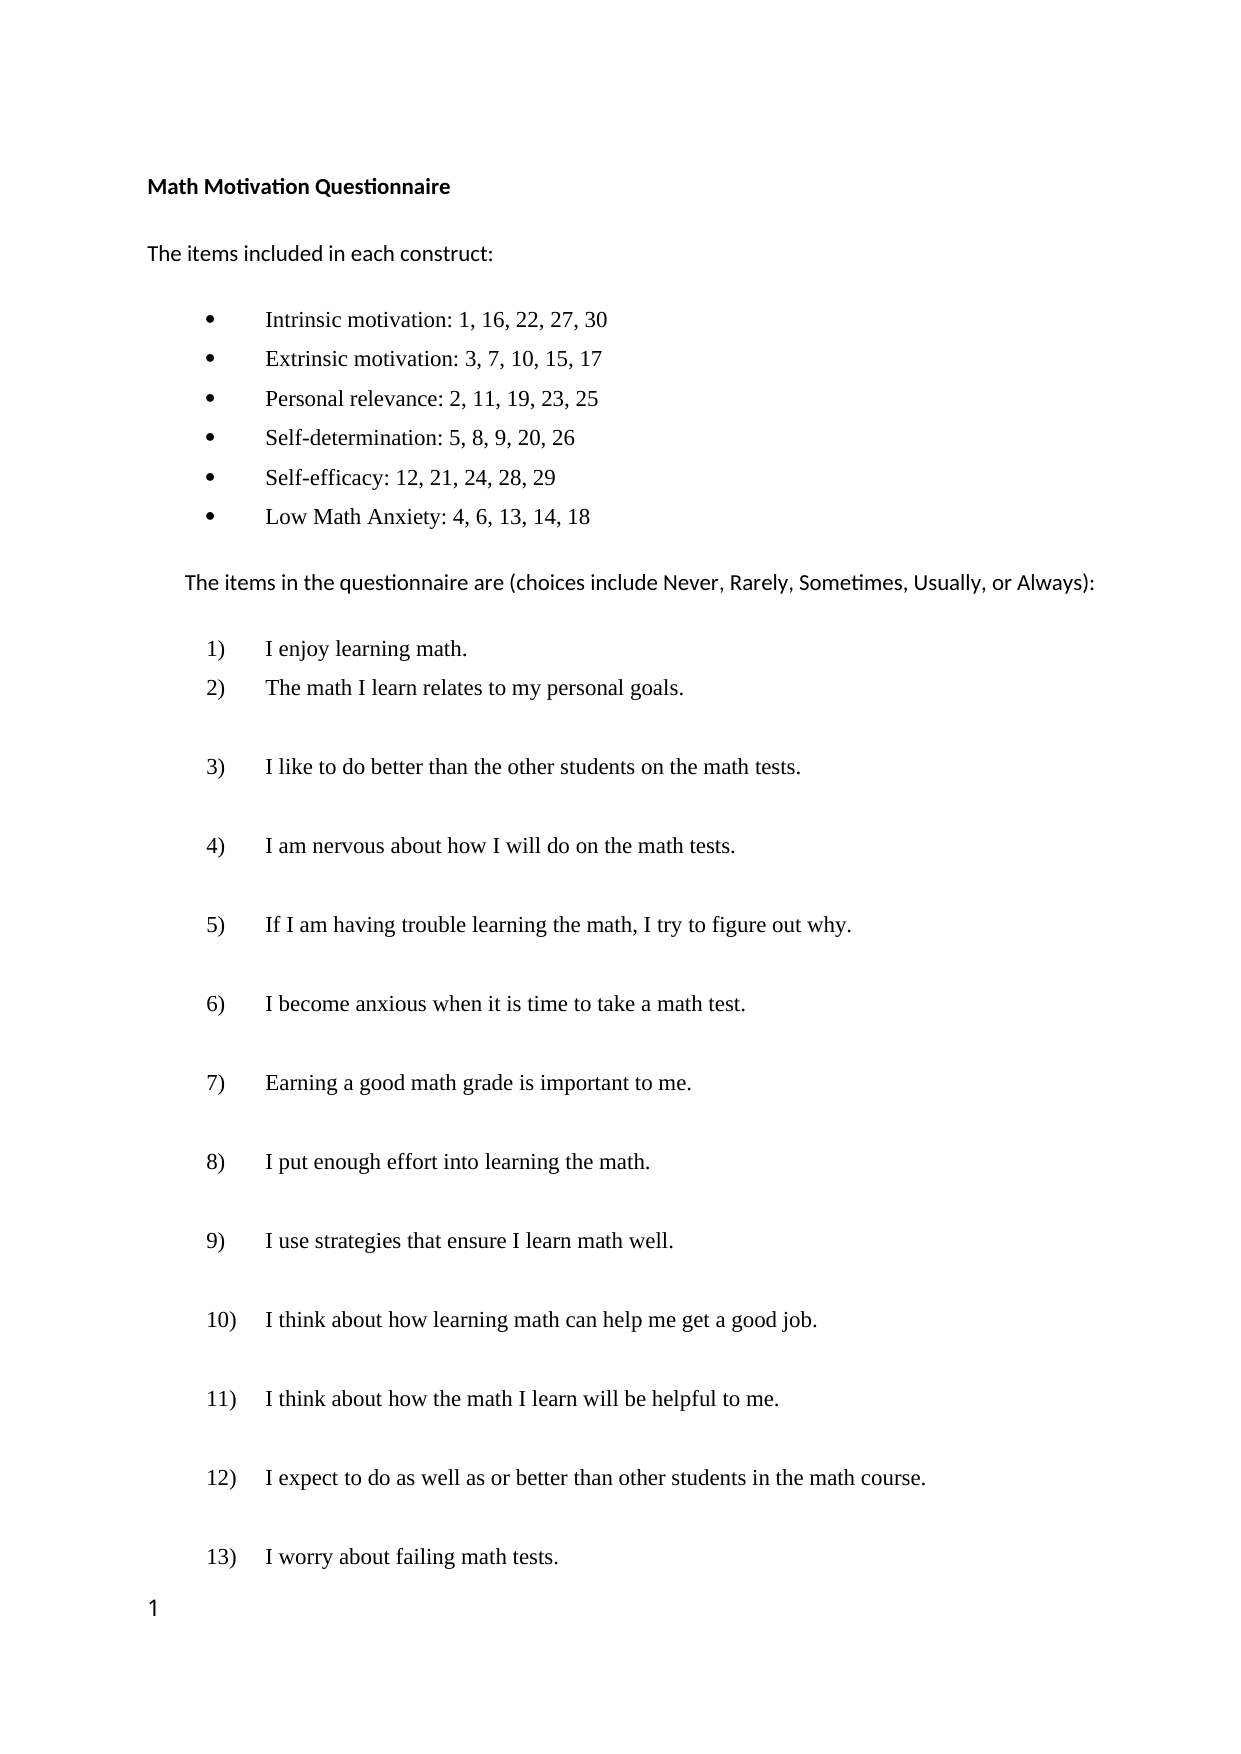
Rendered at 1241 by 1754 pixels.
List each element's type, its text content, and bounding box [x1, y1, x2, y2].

list I expect to do as well as or better than other students in the math course. [206, 1464, 1123, 1490]
list Self-efficacy: 12, 21, 24, 28, 29 [206, 464, 1123, 490]
list I think about how the math I learn will be helpful to me. [206, 1385, 1123, 1411]
text The items included in each construct: [147, 239, 1123, 267]
list I think about how learning math can help me get a good job. [206, 1306, 1123, 1332]
list Personal relevance: 2, 11, 19, 23, 25 [206, 385, 1123, 411]
list I worry about failing math tests. [206, 1543, 1123, 1569]
list If I am having trouble learning the math, I try to figure out why. [206, 911, 1123, 937]
list Extrinsic motivation: 3, 7, 10, 15, 17 [206, 345, 1123, 372]
list I become anxious when it is time to take a math test. [206, 990, 1123, 1016]
text Math Motivation Questionnaire [147, 172, 1123, 200]
list I enjoy learning math. [206, 635, 1123, 661]
text The items in the questionnaire are (choices include Never, Rarely, Sometimes, Usually, or Always): [184, 568, 1123, 596]
list Self-determination: 5, 8, 9, 20, 26 [206, 424, 1123, 451]
list The math I learn relates to my personal goals. [206, 674, 1123, 701]
list I use strategies that ensure I learn math well. [206, 1227, 1123, 1253]
list Intrinsic motivation: 1, 16, 22, 27, 30 [206, 306, 1123, 332]
list I put enough effort into learning the math. [206, 1148, 1123, 1174]
list Low Math Anxiety: 4, 6, 13, 14, 18 [206, 503, 1123, 530]
list I like to do better than the other students on the math tests. [206, 753, 1123, 779]
list Earning a good math grade is important to me. [206, 1069, 1123, 1095]
list I am nervous about how I will do on the math tests. [206, 832, 1123, 858]
